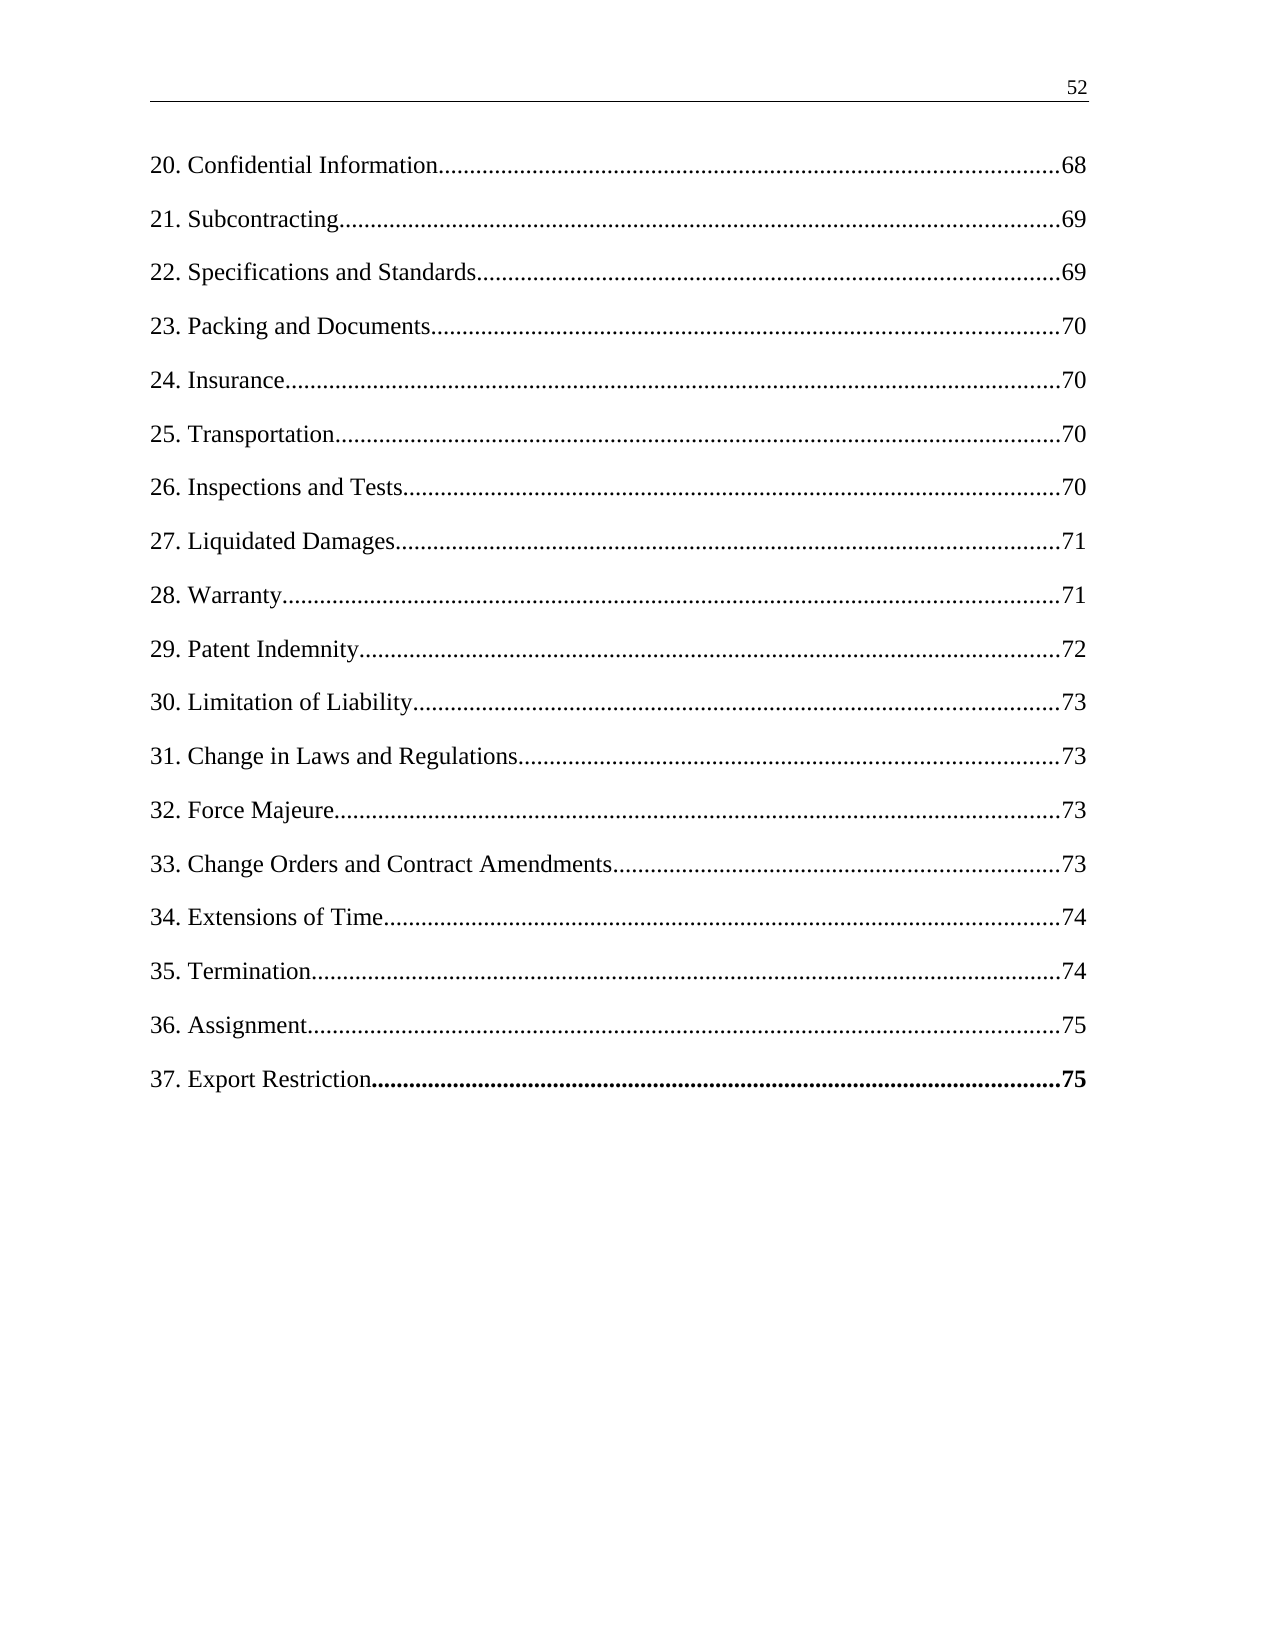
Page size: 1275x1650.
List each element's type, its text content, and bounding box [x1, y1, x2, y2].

text 29. Patent Indemnity 72 [150, 634, 1087, 662]
text 26. Inspections and Tests 70 [150, 472, 1087, 501]
text 23. Packing and Documents 70 [150, 311, 1087, 340]
text 28. Warranty 71 [150, 580, 1087, 609]
text 27. Liquidated Damages 71 [150, 526, 1087, 555]
text 37. Export Restriction 75 [150, 1064, 1087, 1092]
text 20. Confidential Information 68 [150, 150, 1087, 179]
text 24. Insurance 70 [150, 365, 1087, 394]
text 33. Change Orders and Contract Amendments 73 [150, 849, 1087, 877]
text 21. Subcontracting 69 [150, 204, 1087, 232]
text 25. Transportation 70 [150, 419, 1087, 447]
text 22. Specifications and Standards 69 [150, 257, 1087, 286]
text 31. Change in Laws and Regulations 73 [150, 741, 1087, 770]
text 36. Assignment 75 [150, 1010, 1087, 1039]
text 34. Extensions of Time 74 [150, 902, 1087, 931]
text 32. Force Majeure 73 [150, 795, 1087, 824]
text 30. Limitation of Liability 73 [150, 687, 1087, 716]
text 35. Termination 74 [150, 956, 1087, 985]
